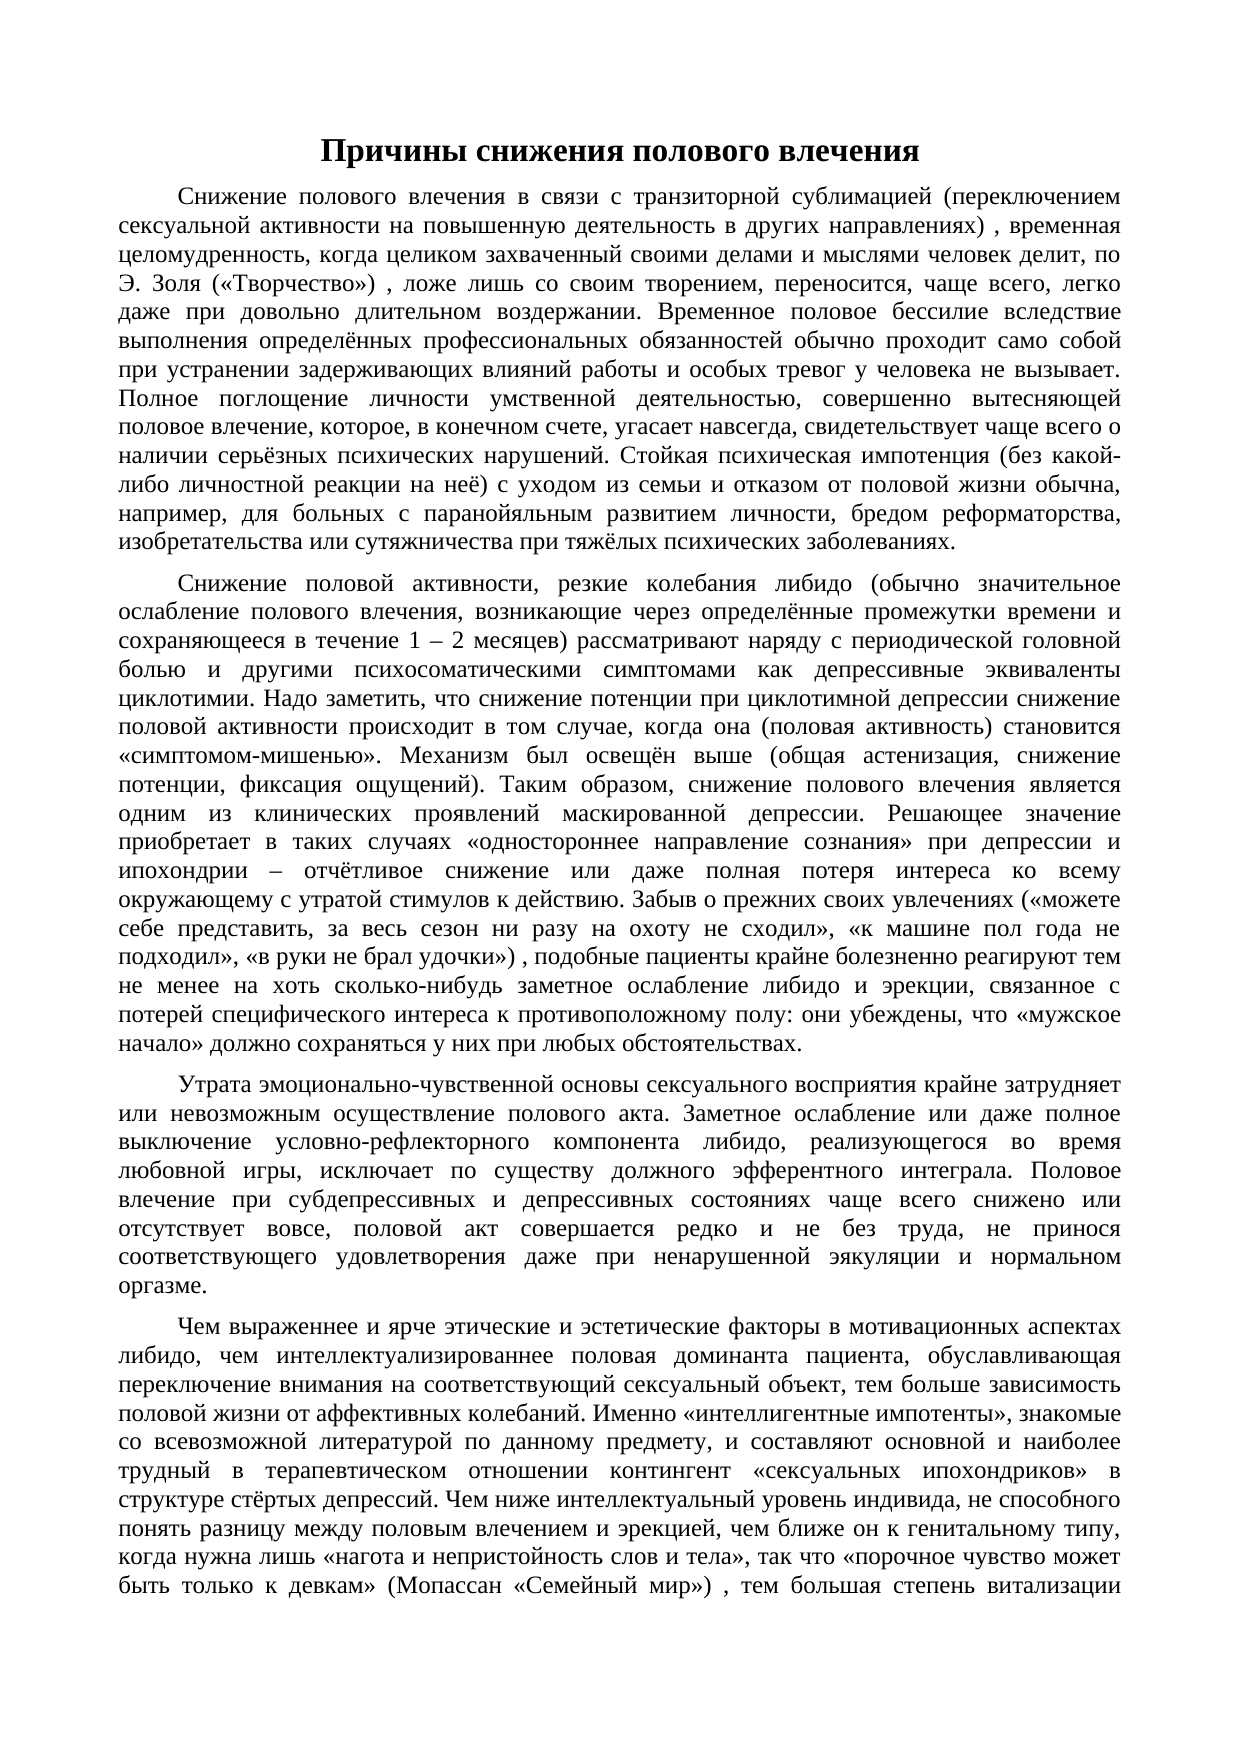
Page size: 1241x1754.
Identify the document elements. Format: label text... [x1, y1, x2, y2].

text Причины снижения полового влечения [118, 131, 1122, 169]
text Утрата эмоционально-чувственной основы сексуального восприятия крайне затрудняет или невозможным осуществление полового акта. Заметное ослабление или даже полное выключение условно-рефлекторного компонента либидо, реализующегося во время любовной игры, исключает по существу должного эфферентного интеграла. Половое влечение при субдепрессивных и депрессивных состояниях чаще всего снижено или отсутствует вовсе, половой акт совершается редко и не без труда, не принося соответствующего удовлетворения даже при ненарушенной эякуляции и нормальном оргазме. [118, 1069, 1122, 1299]
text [118, 1311, 1122, 1599]
text Снижение полового влечения в связи с транзиторной сублимацией (переключением сексуальной активности на повышенную деятельность в других направлениях) , временная целомудренность, когда целиком захваченный своими делами и мыслями человек делит, по Э. Золя («Творчество») , ложе лишь со своим творением, переносится, чаще всего, легко даже при довольно длительном воздержании. Временное половое бессилие вследствие выполнения определённых профессиональных обязанностей обычно проходит само собой при устранении задерживающих влияний работы и особых тревог у человека не вызывает. Полное поглощение личности умственной деятельностью, совершенно вытесняющей половое влечение, которое, в конечном счете, угасает навсегда, свидетельствует чаще всего о наличии серьёзных психических нарушений. Стойкая психическая импотенция (без какой-либо личностной реакции на неё) с уходом из семьи и отказом от половой жизни обычна, например, для больных с паранойяльным развитием личности, бредом реформаторства, изобретательства или сутяжничества при тяжёлых психических заболеваниях. [118, 181, 1122, 555]
text Снижение половой активности, резкие колебания либидо (обычно значительное ослабление полового влечения, возникающие через определённые промежутки времени и сохраняющееся в течение 1 – 2 месяцев) рассматривают наряду с периодической головной болью и другими психосоматическими симптомами как депрессивные эквиваленты циклотимии. Надо заметить, что снижение потенции при циклотимной депрессии снижение половой активности происходит в том случае, когда она (половая активность) становится «симптомом-мишенью». Механизм был освещён выше (общая астенизация, снижение потенции, фиксация ощущений). Таким образом, снижение полового влечения является одним из клинических проявлений маскированной депрессии. Решающее значение приобретает в таких случаях «одностороннее направление сознания» при депрессии и ипохондрии – отчётливое снижение или даже полная потеря интереса ко всему окружающему с утратой стимулов к действию. Забыв о прежних своих увлечениях («можете себе представить, за весь сезон ни разу на охоту не сходил», «к машине пол года не подходил», «в руки не брал удочки») , подобные пациенты крайне болезненно реагируют тем не менее на хоть сколько-нибудь заметное ослабление либидо и эрекции, связанное с потерей специфического интереса к противоположному полу: они убеждены, что «мужское начало» должно сохраняться у них при любых обстоятельствах. [118, 568, 1122, 1056]
